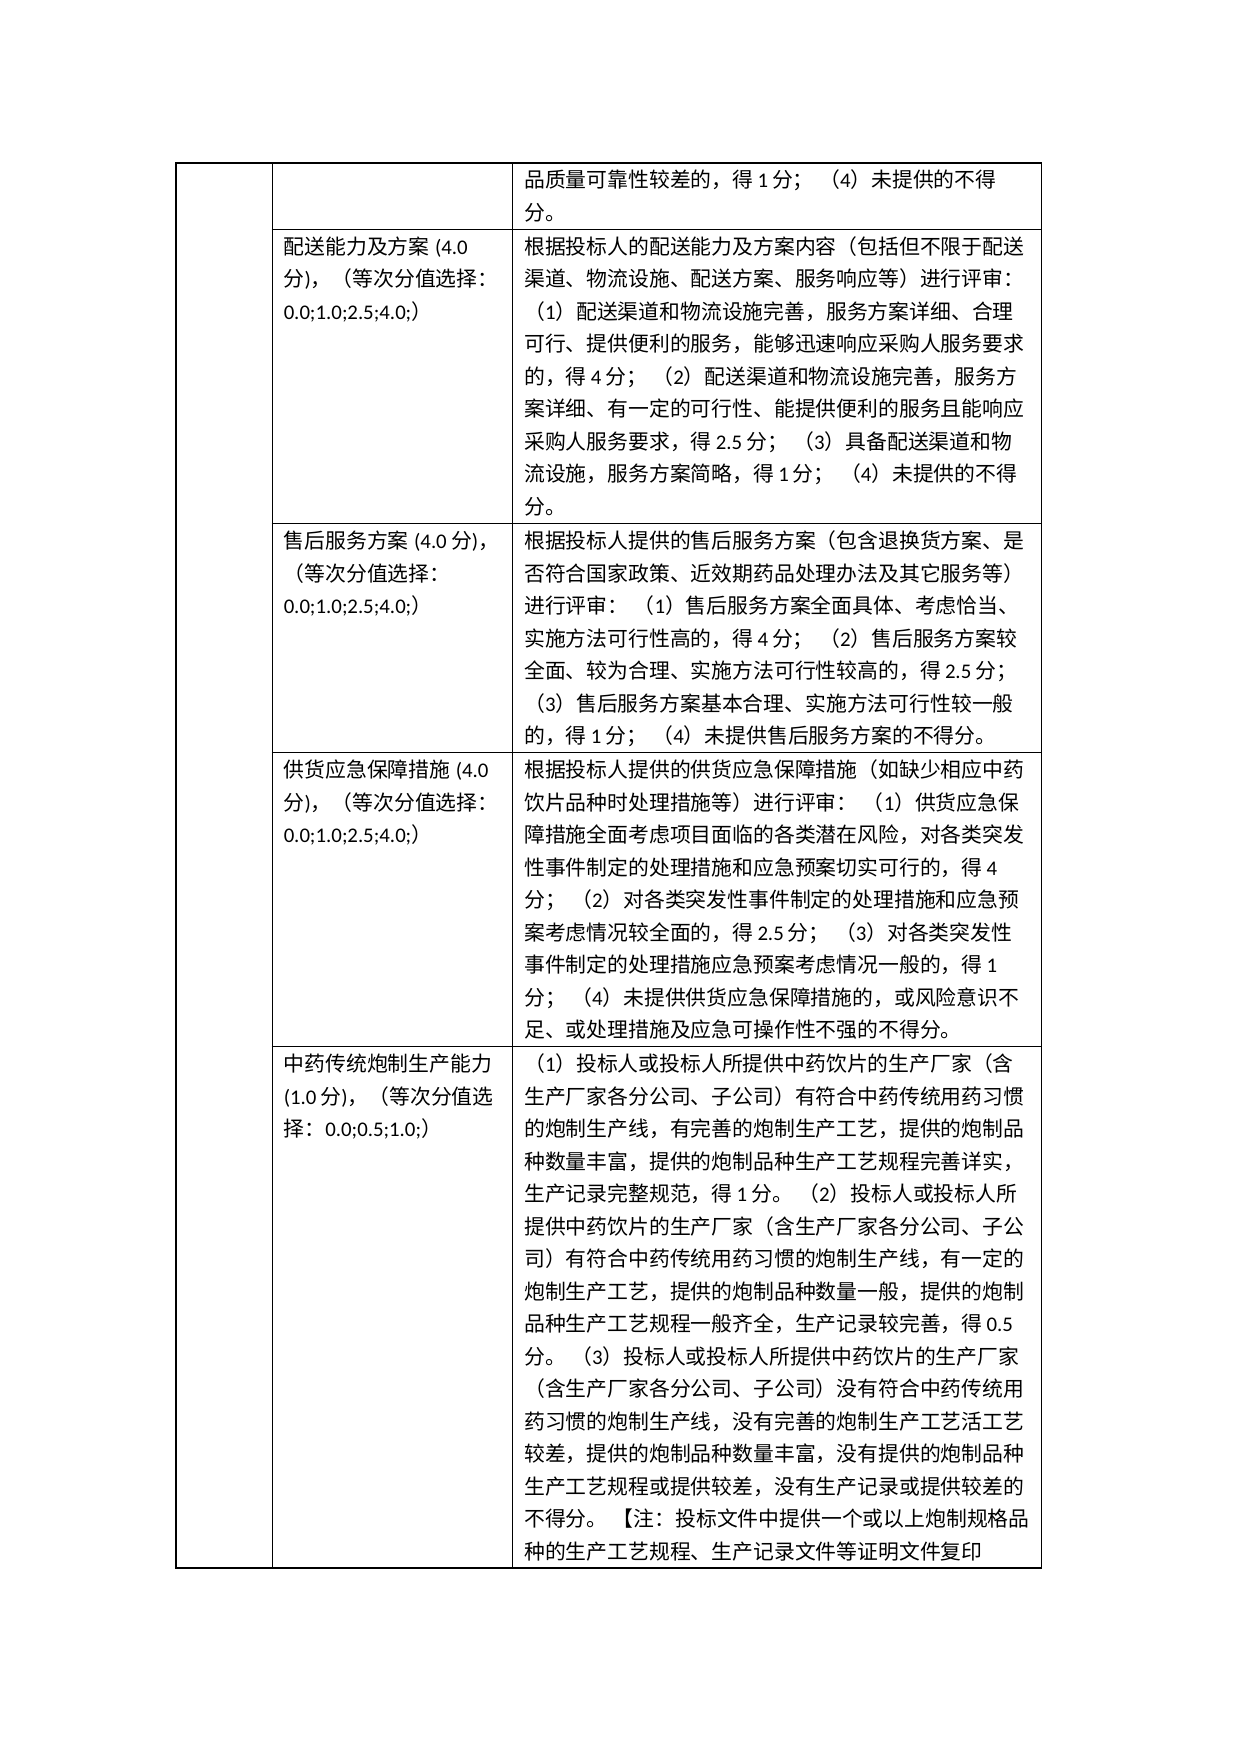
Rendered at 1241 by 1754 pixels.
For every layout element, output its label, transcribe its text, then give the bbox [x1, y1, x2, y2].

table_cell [273, 164, 512, 228]
table_cell 售后服务方案 (4.0分)，（等次分值选择：0.0;1.0;2.5;4.0;） [273, 524, 512, 752]
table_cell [513, 164, 1041, 228]
table_cell 根据投标人提供的供货应急保障措施（如缺少相应中药饮片品种时处理措施等）进行评审： （1）供货应急保障措施全面考虑项目面临的各类潜在风险，对各类突发性事件制定的处理措施和应急预案切实可行的，得4分； （2）对各类突发性事件制定的处理措施和应急预案考虑情况较全面的，得2.5分； （3）对各类突发性事件制定的处理措施应急预案考虑情况一般的，得1分； （4）未提供供货应急保障措施的，或风险意识不足、或处理措施及应急可操作性不强的不得分。 [513, 753, 1041, 1046]
table_cell 根据投标人的配送能力及方案内容（包括但不限于配送渠道、物流设施、配送方案、服务响应等）进行评审： （1）配送渠道和物流设施完善，服务方案详细、合理可行、提供便利的服务，能够迅速响应采购人服务要求的，得4分； （2）配送渠道和物流设施完善，服务方案详细、有一定的可行性、能提供便利的服务且能响应采购人服务要求，得2.5分； （3）具备配送渠道和物流设施，服务方案简略，得1分； （4）未提供的不得分。 [513, 230, 1041, 523]
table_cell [273, 1047, 512, 1567]
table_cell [513, 1047, 1041, 1567]
table_cell 根据投标人提供的售后服务方案（包含退换货方案、是否符合国家政策、近效期药品处理办法及其它服务等）进行评审： （1）售后服务方案全面具体、考虑恰当、实施方法可行性高的，得4分； （2）售后服务方案较全面、较为合理、实施方法可行性较高的，得2.5分； （3）售后服务方案基本合理、实施方法可行性较一般的，得1分； （4）未提供售后服务方案的不得分。 [513, 524, 1041, 752]
table_cell 配送能力及方案 (4.0分)，（等次分值选择：0.0;1.0;2.5;4.0;） [273, 230, 512, 523]
table_cell 供货应急保障措施 (4.0分)，（等次分值选择：0.0;1.0;2.5;4.0;） [273, 753, 512, 1046]
